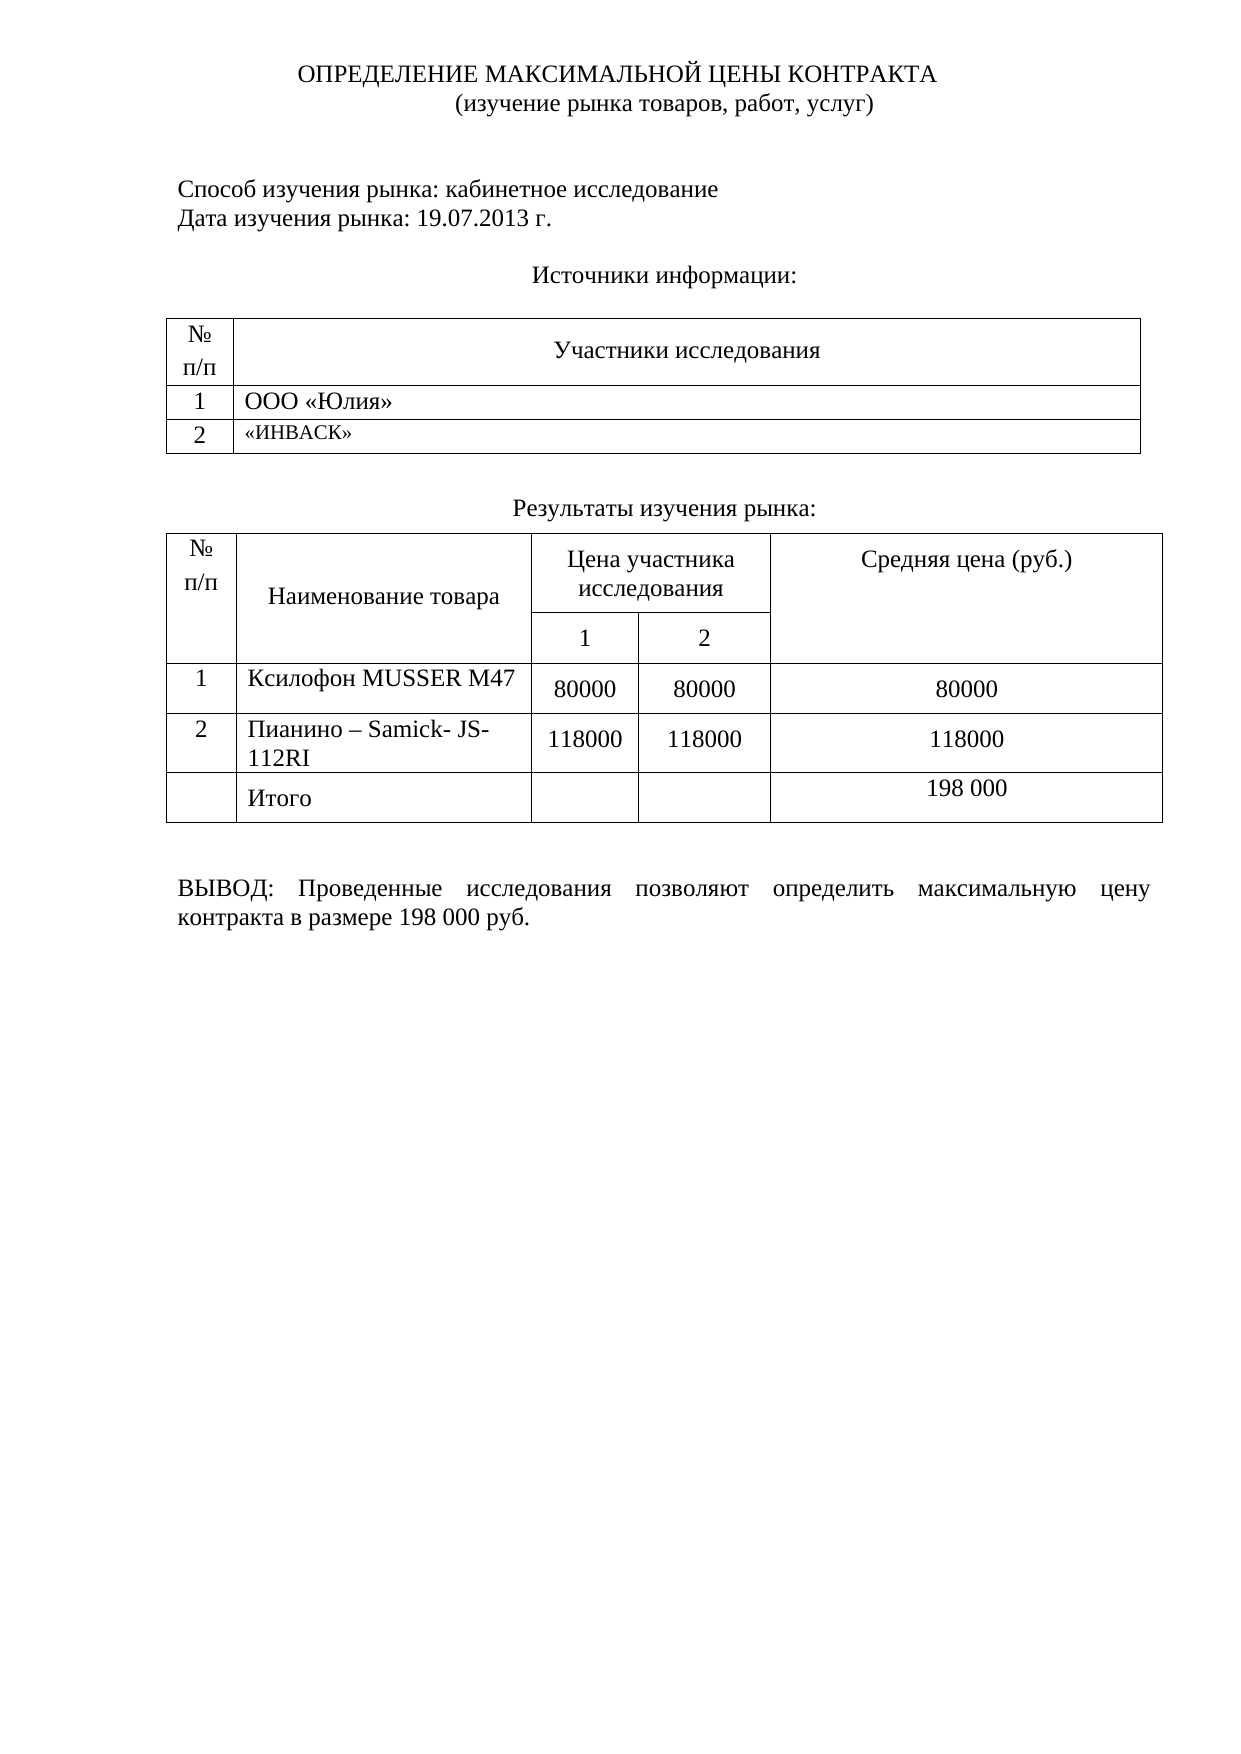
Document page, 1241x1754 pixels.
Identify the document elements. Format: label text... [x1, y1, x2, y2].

table_cell «ИНВАСК» [234, 420, 1140, 453]
table_header Средняя цена (руб.) [771, 534, 1162, 662]
table_cell [639, 773, 770, 822]
table_cell Ксилофон MUSSER М47 [237, 664, 531, 713]
table_cell Итого [237, 773, 531, 822]
table_header № п/п [167, 319, 233, 385]
table_cell [167, 773, 236, 822]
table_cell 198 000 [771, 773, 1162, 822]
table_cell [532, 773, 638, 822]
table_header Цена участника исследования [532, 534, 770, 612]
table_header № п/п [167, 534, 236, 662]
table_cell 118000 [771, 714, 1162, 772]
table_header Участники исследования [234, 319, 1140, 385]
text ОПРЕДЕЛЕНИЕ МАКСИМАЛЬНОЙ ЦЕНЫ КОНТРАКТА [83, 59, 1152, 88]
text ВЫВОД: Проведенные исследования позволяют определить максимальную цену контракта в размере 198 000 руб. [177, 873, 1152, 930]
table_cell Пианино – Samick- JS- 112RI [237, 714, 531, 772]
table_cell 118000 [639, 714, 770, 772]
text Дата изучения рынка: 19.07.2013 г. [177, 203, 1152, 232]
table_cell 1 [532, 613, 638, 662]
text Источники информации: [177, 260, 1152, 289]
table_cell 80000 [639, 664, 770, 713]
table_cell 2 [167, 714, 236, 772]
table_cell 80000 [532, 664, 638, 713]
text Способ изучения рынка: кабинетное исследование [177, 174, 1152, 203]
table_cell 118000 [532, 714, 638, 772]
table_cell 1 [167, 386, 233, 419]
table_header Наименование товара [237, 534, 531, 662]
text Результаты изучения рынка: [177, 493, 1152, 522]
table_cell ООО «Юлия» [234, 386, 1140, 419]
table_cell 80000 [771, 664, 1162, 713]
table_cell 2 [639, 613, 770, 662]
table_cell 2 [167, 420, 233, 453]
table_cell 1 [167, 664, 236, 713]
text (изучение рынка товаров, работ, услуг) [177, 88, 1152, 117]
